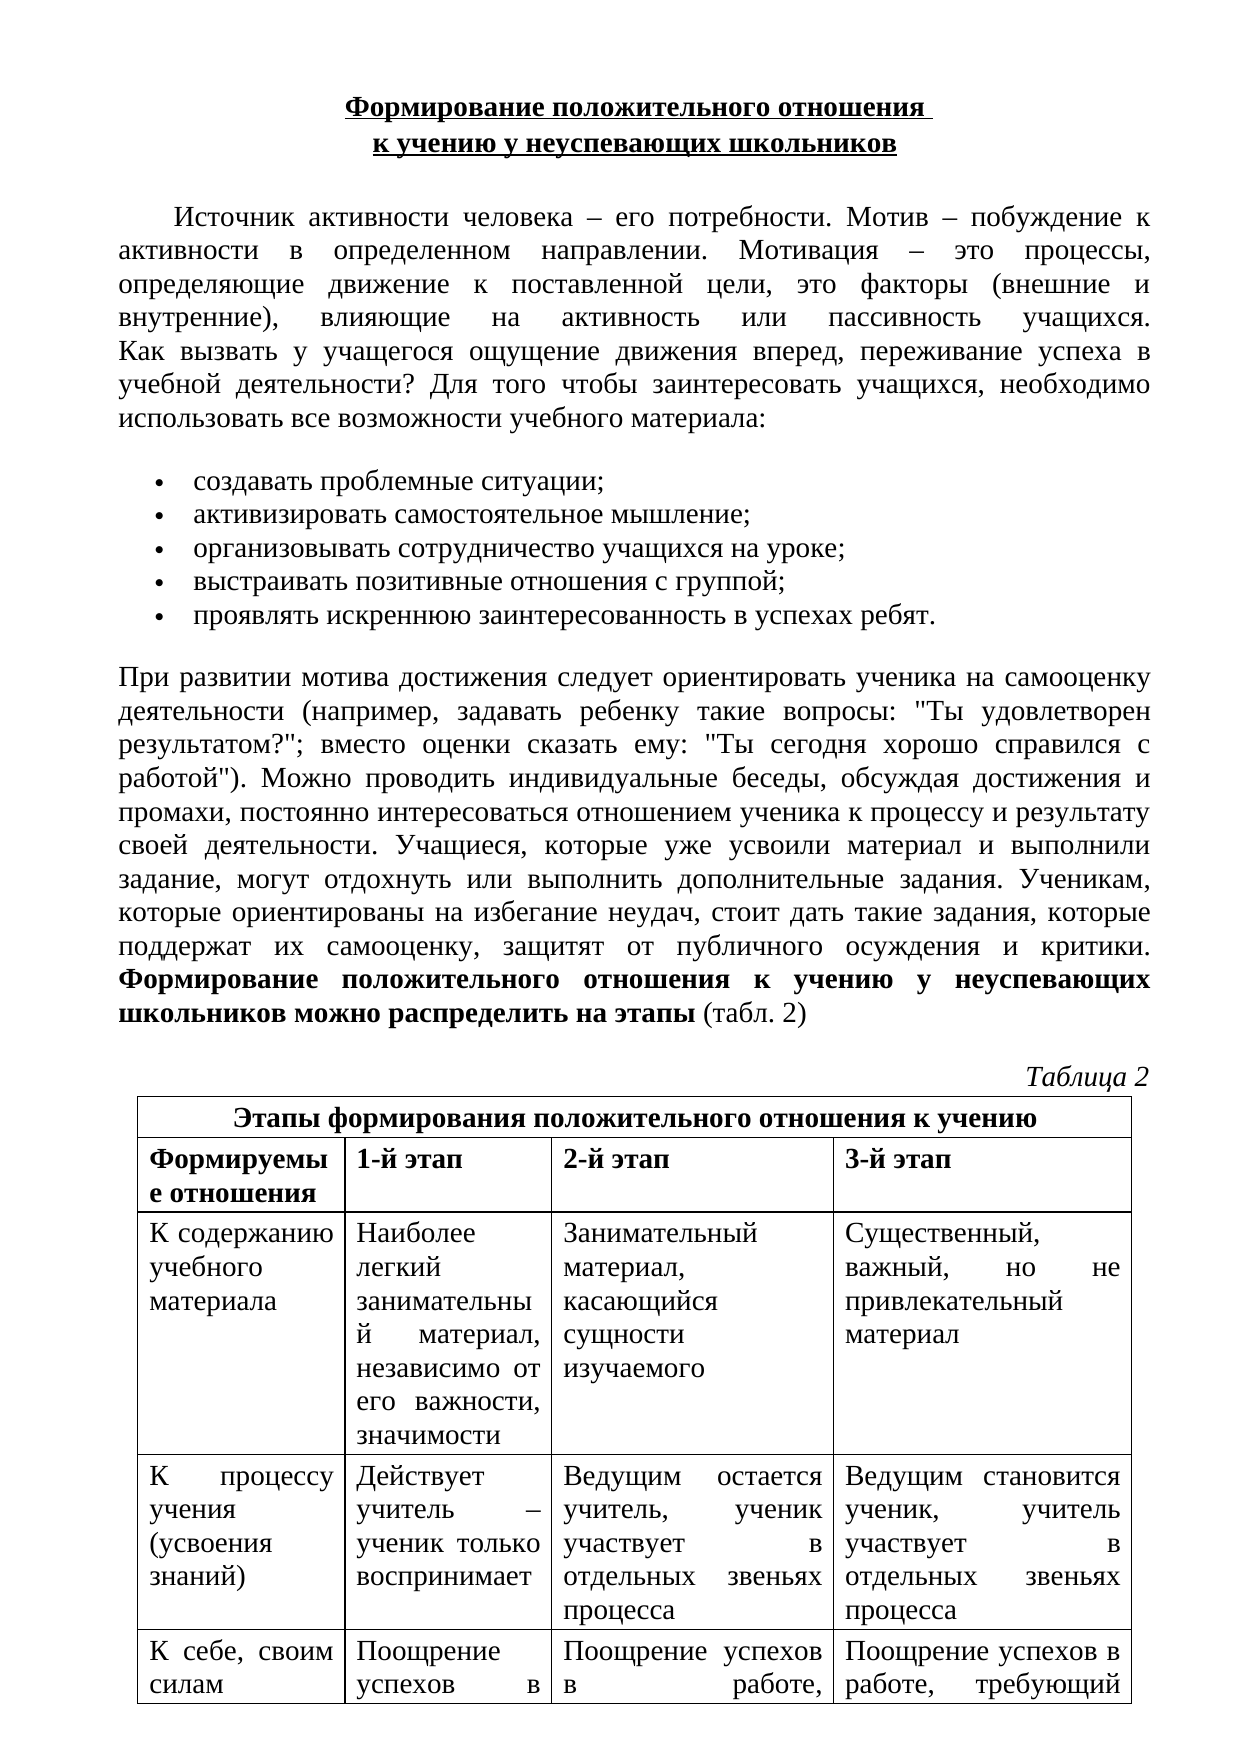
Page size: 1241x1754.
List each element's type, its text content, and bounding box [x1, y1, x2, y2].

table_cell Ведущим становится ученик, учитель участвует в отдельных звеньях процесса [834, 1455, 1131, 1628]
list создавать проблемные ситуации; [156, 463, 1152, 496]
table_cell Формируемые отношения [138, 1138, 344, 1211]
list организовывать сотрудничество учащихся на уроке; [156, 530, 1152, 563]
text Формирование положительного отношения [118, 89, 1152, 122]
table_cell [834, 1630, 1131, 1703]
table_cell Ведущим остается учитель, ученик участвует в отдельных звеньях процесса [552, 1455, 833, 1628]
table_cell К себе, своим силам [138, 1630, 344, 1703]
table_cell Действует учитель – ученик только воспринимает [346, 1455, 551, 1628]
text Источник активности человека – его потребности. Мотив – побуждение к активности в определенном направлении. Мотивация – это процессы, определяющие движение к поставленной цели, это факторы (внешние и внутренние), влияющие на активность или пассивность учащихся. Как вызвать у учащегося ощущение движения вперед, переживание успеха в учебной деятельности? Для того чтобы заинтересовать учащихся, необходимо использовать все возможности учебного материала: [118, 199, 1152, 433]
table_cell Наиболее легкий занимательный материал, независимо от его важности, значимости [346, 1213, 551, 1453]
text При развитии мотива достижения следует ориентировать ученика на самооценку деятельности (например, задавать ребенку такие вопросы: "Ты удовлетворен результатом?"; вместо оценки сказать ему: "Ты сегодня хорошо справился с работой"). Можно проводить индивидуальные беседы, обсуждая достижения и промахи, постоянно интересоваться отношением ученика к процессу и результату своей деятельности. Учащиеся, которые уже усвоили материал и выполнили задание, могут отдохнуть или выполнить дополнительные задания. Ученикам, которые ориентированы на избегание неудач, стоит дать такие задания, которые поддержат их самооценку, защитят от публичного осуждения и критики. Формирование положительного отношения к учению у неуспевающих школьников можно распределить на этапы (табл. 2) [118, 659, 1152, 1028]
table_cell 3-й этап [834, 1138, 1131, 1211]
table_header Этапы формирования положительного отношения к учению [138, 1097, 1131, 1137]
table_cell К процессу учения (усвоения знаний) [138, 1455, 344, 1628]
table_cell 2-й этап [552, 1138, 833, 1211]
list активизировать самостоятельное мышление; [156, 496, 1152, 530]
text к учению у неуспевающих школьников [118, 125, 1152, 159]
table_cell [552, 1630, 833, 1703]
table_cell Занимательный материал, касающийся сущности изучаемого [552, 1213, 833, 1453]
table_cell 1-й этап [346, 1138, 551, 1211]
list выстраивать позитивные отношения с группой; [156, 563, 1152, 597]
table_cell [346, 1630, 551, 1703]
text Таблица 2 [118, 1032, 1152, 1093]
table_cell Существенный, важный, но не привлекательный материал [834, 1213, 1131, 1453]
list проявлять искреннюю заинтересованность в успехах ребят. [156, 597, 1152, 630]
table_cell К содержанию учебного материала [138, 1213, 344, 1453]
